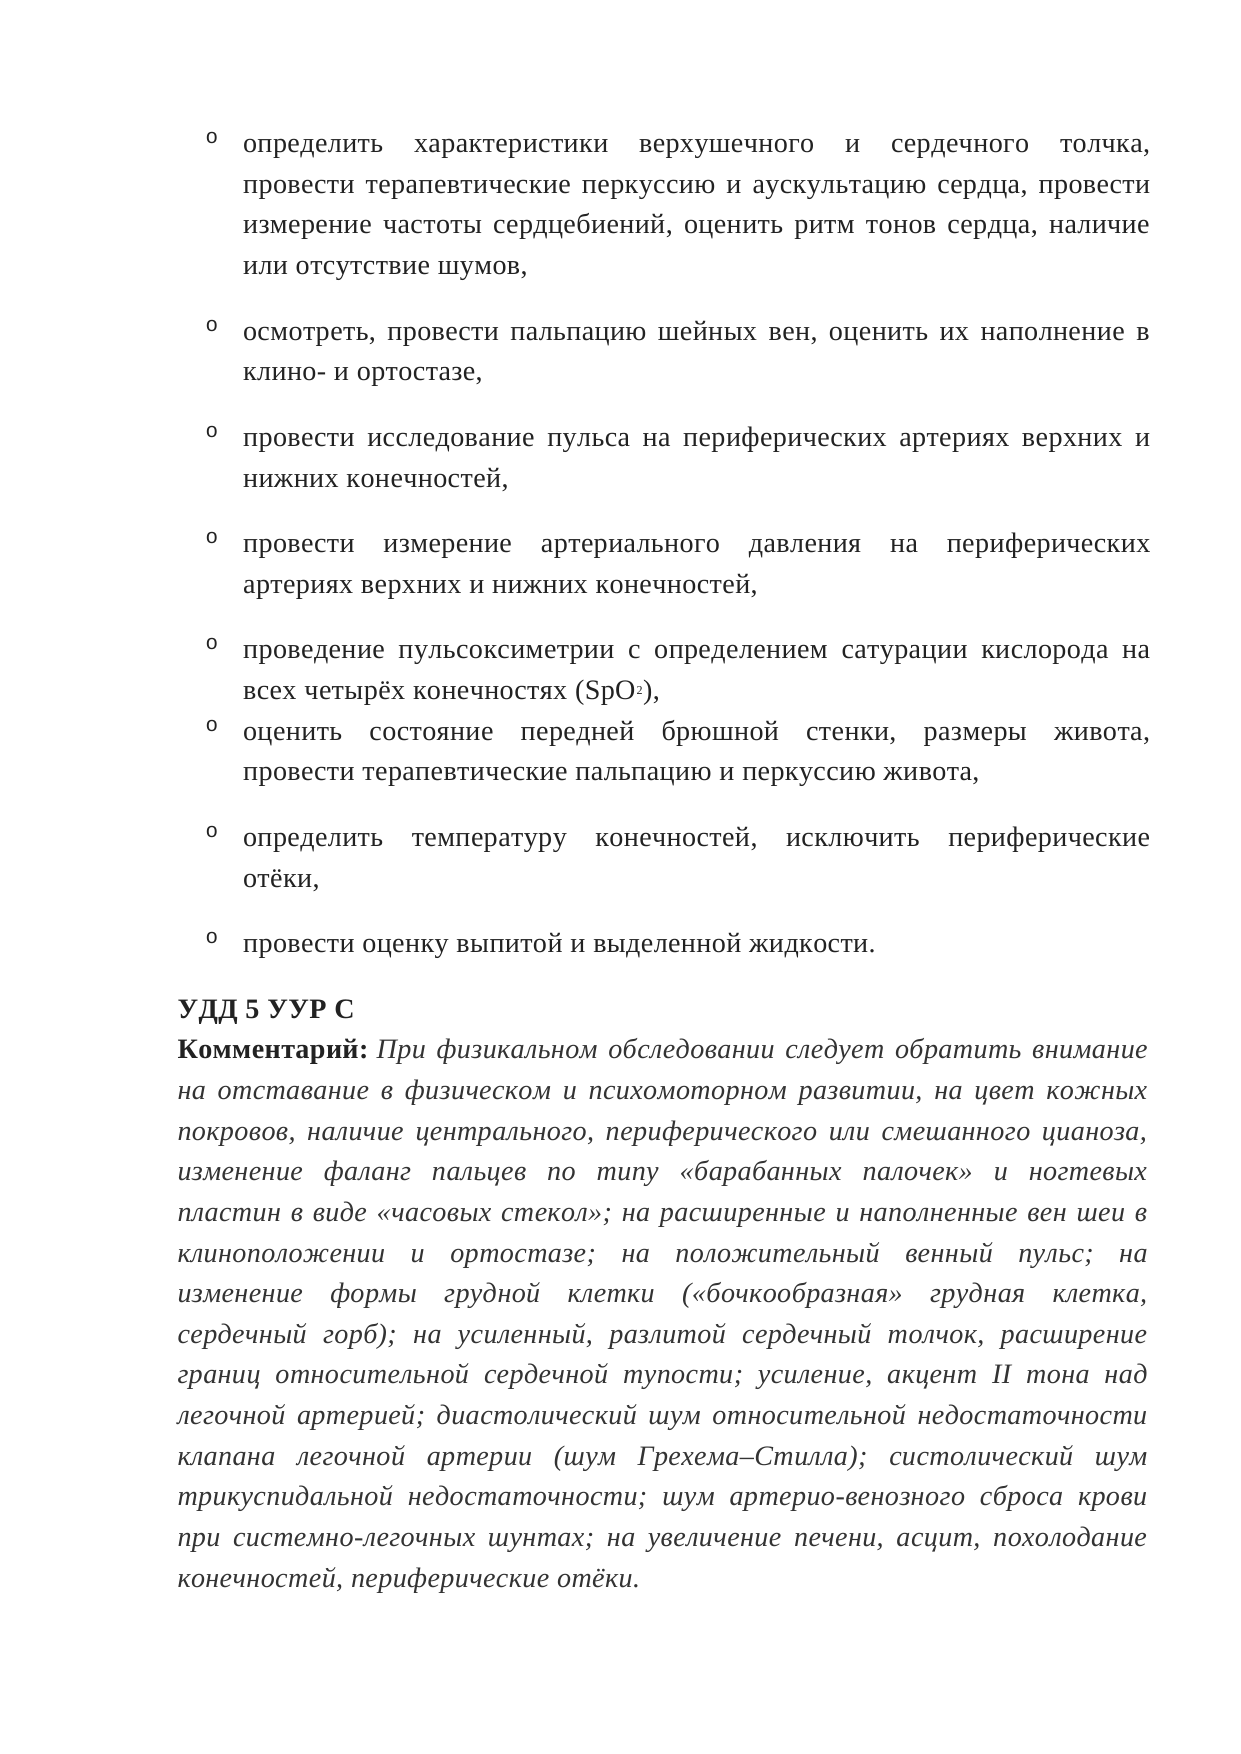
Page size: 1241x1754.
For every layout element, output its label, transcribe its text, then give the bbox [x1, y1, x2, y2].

list оценить состояние передней брюшной стенки, размеры живота, провести терапевтические пальпацию и перкуссию живота, [205, 706, 1152, 787]
text Комментарий: При физикальном обследовании следует обратить внимание на отставание в физическом и психомоторном развитии, на цвет кожных покровов, наличие центрального, периферического или смешанного цианоза, изменение фаланг пальцев по типу «барабанных палочек» и ногтевых пластин в виде «часовых стекол»; на расширенные и наполненные вен шеи в клиноположении и ортостазе; на положительный венный пульс; на изменение формы грудной клетки («бочкообразная» грудная клетка, сердечный горб); на усиленный, разлитой сердечный толчок, расширение границ относительной сердечной тупости; усиление, акцент II тона над легочной артерией; диастолический шум относительной недостаточности клапана легочной артерии (шум Грехема–Стилла); систолический шум трикуспидальной недостаточности; шум артерио-венозного сброса крови при системно-легочных шунтах; на увеличение печени, асцит, похолодание конечностей, периферические отёки. [177, 1024, 1152, 1593]
list провести измерение артериального давления на периферических артериях верхних и нижних конечностей, [205, 518, 1152, 599]
list проведение пульсоксиметрии с определением сатурации кислорода на всех четырёх конечностях (SрO2), [205, 624, 1152, 706]
list провести исследование пульса на периферических артериях верхних и нижних конечностей, [205, 412, 1152, 493]
list определить характеристики верхушечного и сердечного толчка, провести терапевтические перкуссию и аускультацию сердца, провести измерение частоты сердцебиений, оценить ритм тонов сердца, наличие или отсутствие шумов, [205, 118, 1152, 281]
text УДД 5 УУР С [177, 984, 1152, 1024]
list осмотреть, провести пальпацию шейных вен, оценить их наполнение в клино- и ортостазе, [205, 306, 1152, 387]
list провести оценку выпитой и выделенной жидкости. [205, 918, 1152, 959]
list определить температуру конечностей, исключить периферические отёки, [205, 812, 1152, 893]
